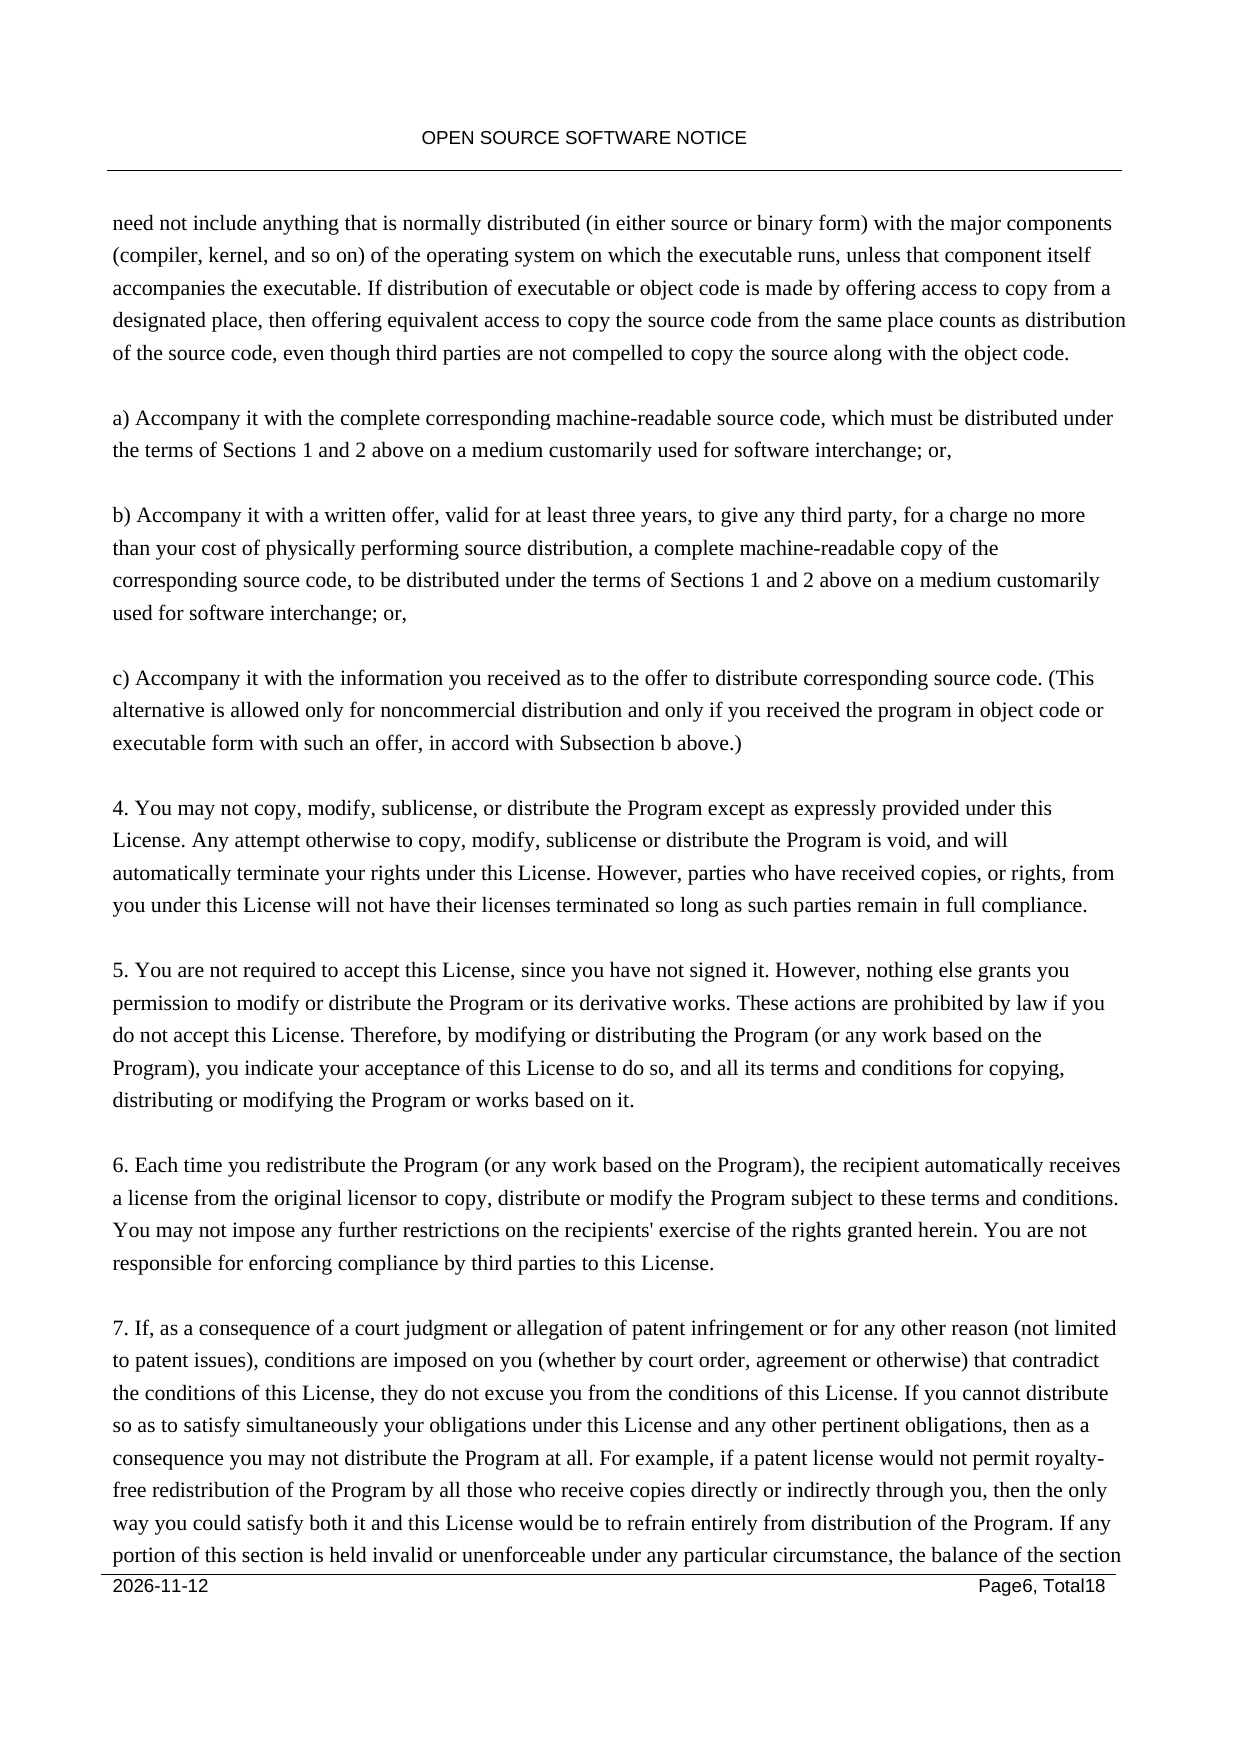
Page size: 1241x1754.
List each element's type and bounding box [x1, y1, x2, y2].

text [112, 206, 1128, 1571]
